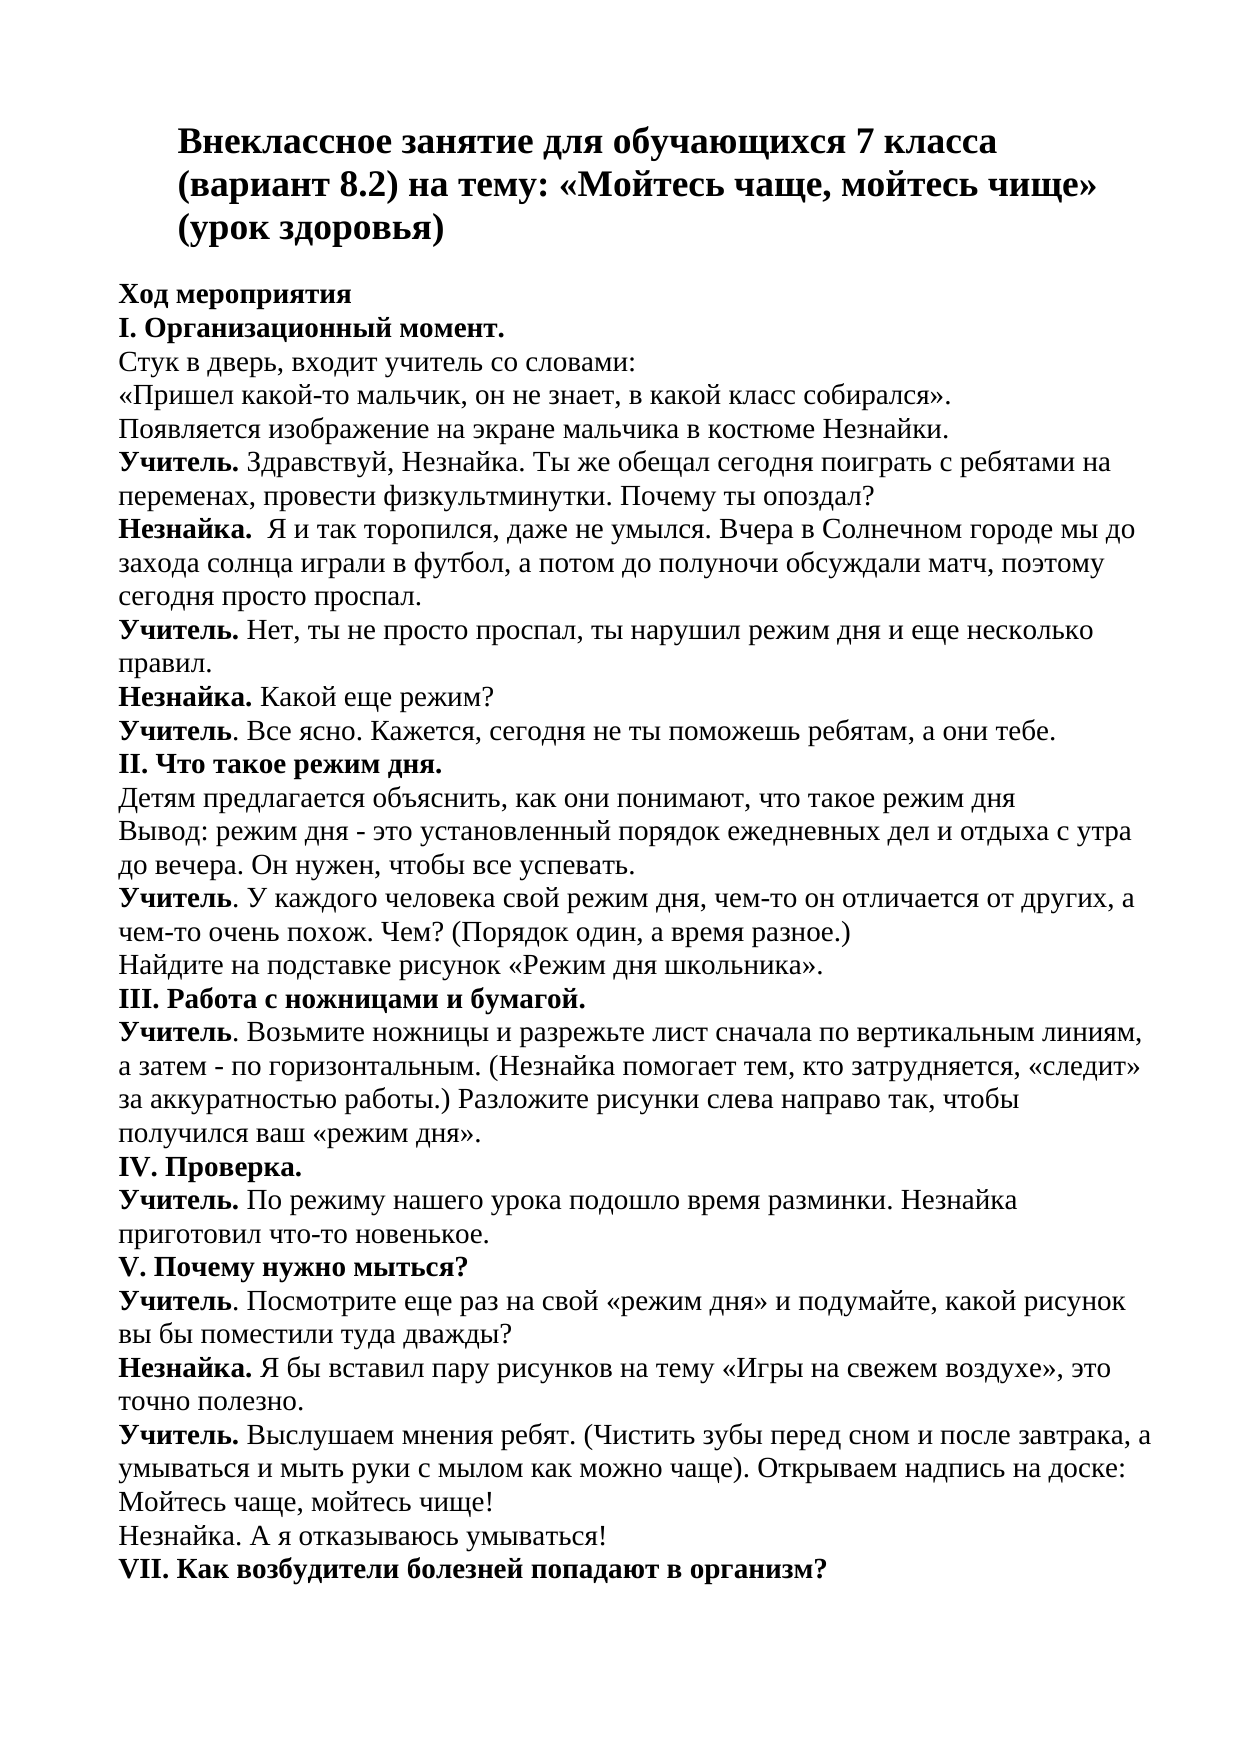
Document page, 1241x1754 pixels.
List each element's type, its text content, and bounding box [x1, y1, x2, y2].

text Появляется изображение на экране мальчика в костюме Незнайки. [118, 411, 1152, 444]
text Незнайка. А я отказываюсь умываться! [118, 1518, 1152, 1551]
text Незнайка. Я и так торопился, даже не умылся. Вчера в Солнечном городе мы до захода солнца играли в футбол, а потом до полуночи обсуждали матч, поэтому сегодня просто проспал. [118, 511, 1152, 612]
text Учитель. Посмотрите еще раз на свой «режим дня» и подумайте, какой рисунок вы бы поместили туда дважды? [118, 1283, 1152, 1350]
text Ход мероприятия [118, 277, 1152, 310]
text III. Работа с ножницами и бумагой. [118, 981, 1152, 1014]
text Учитель. По режиму нашего урока подошло время разминки. Незнайка приготовил что-то новенькое. [118, 1182, 1152, 1249]
text II. Что такое режим дня. [118, 746, 1152, 780]
text Учитель. Возьмите ножницы и разрежьте лист сначала по вертикальным линиям, а затем - по горизонтальным. (Незнайка помогает тем, кто затрудняется, «следит» за аккуратностью работы.) Разложите рисунки слева направо так, чтобы получился ваш «режим дня». [118, 1014, 1152, 1149]
text V. Почему нужно мыться? [118, 1249, 1152, 1283]
text Учитель. Здравствуй, Незнайка. Ты же обещал сегодня поиграть с ребятами на переменах, провести физкультминутки. Почему ты опоздал? [118, 444, 1152, 511]
text Незнайка. Я бы вставил пару рисунков на тему «Игры на свежем воздухе», это точно полезно. [118, 1350, 1152, 1417]
text Вывод: режим дня - это установленный порядок ежедневных дел и отдыха с утра до вечера. Он нужен, чтобы все успевать. [118, 813, 1152, 880]
text Мойтесь чаще, мойтесь чище! [118, 1484, 1152, 1518]
text VII. Как возбудители болезней попадают в организм? [118, 1551, 1152, 1585]
text IV. Проверка. [118, 1149, 1152, 1182]
text Незнайка. Какой еще режим? [118, 679, 1152, 713]
text Найдите на подставке рисунок «Режим дня школьника». [118, 947, 1152, 981]
text «Пришел какой-то мальчик, он не знает, в какой класс собирался». [118, 377, 1152, 411]
text Детям предлагается объяснить, как они понимают, что такое режим дня [118, 780, 1152, 813]
text Стук в дверь, входит учитель со словами: [118, 344, 1152, 377]
text Учитель. Выслушаем мнения ребят. (Чистить зубы перед сном и после завтрака, а умываться и мыть руки с мылом как можно чаще). Открываем надпись на доске: [118, 1417, 1152, 1484]
text Учитель. Все ясно. Кажется, сегодня не ты поможешь ребятам, а они тебе. [118, 713, 1152, 746]
text I. Организационный момент. [118, 310, 1152, 344]
text Учитель. Нет, ты не просто проспал, ты нарушил режим дня и еще несколько правил. [118, 612, 1152, 679]
text Внеклассное занятие для обучающихся 7 класса (вариант 8.2) на тему: «Мойтесь чаще, мойтесь чище» (урок здоровья) [177, 118, 1152, 247]
text Учитель. У каждого человека свой режим дня, чем-то он отличается от других, а чем-то очень похож. Чем? (Порядок один, а время разное.) [118, 880, 1152, 947]
